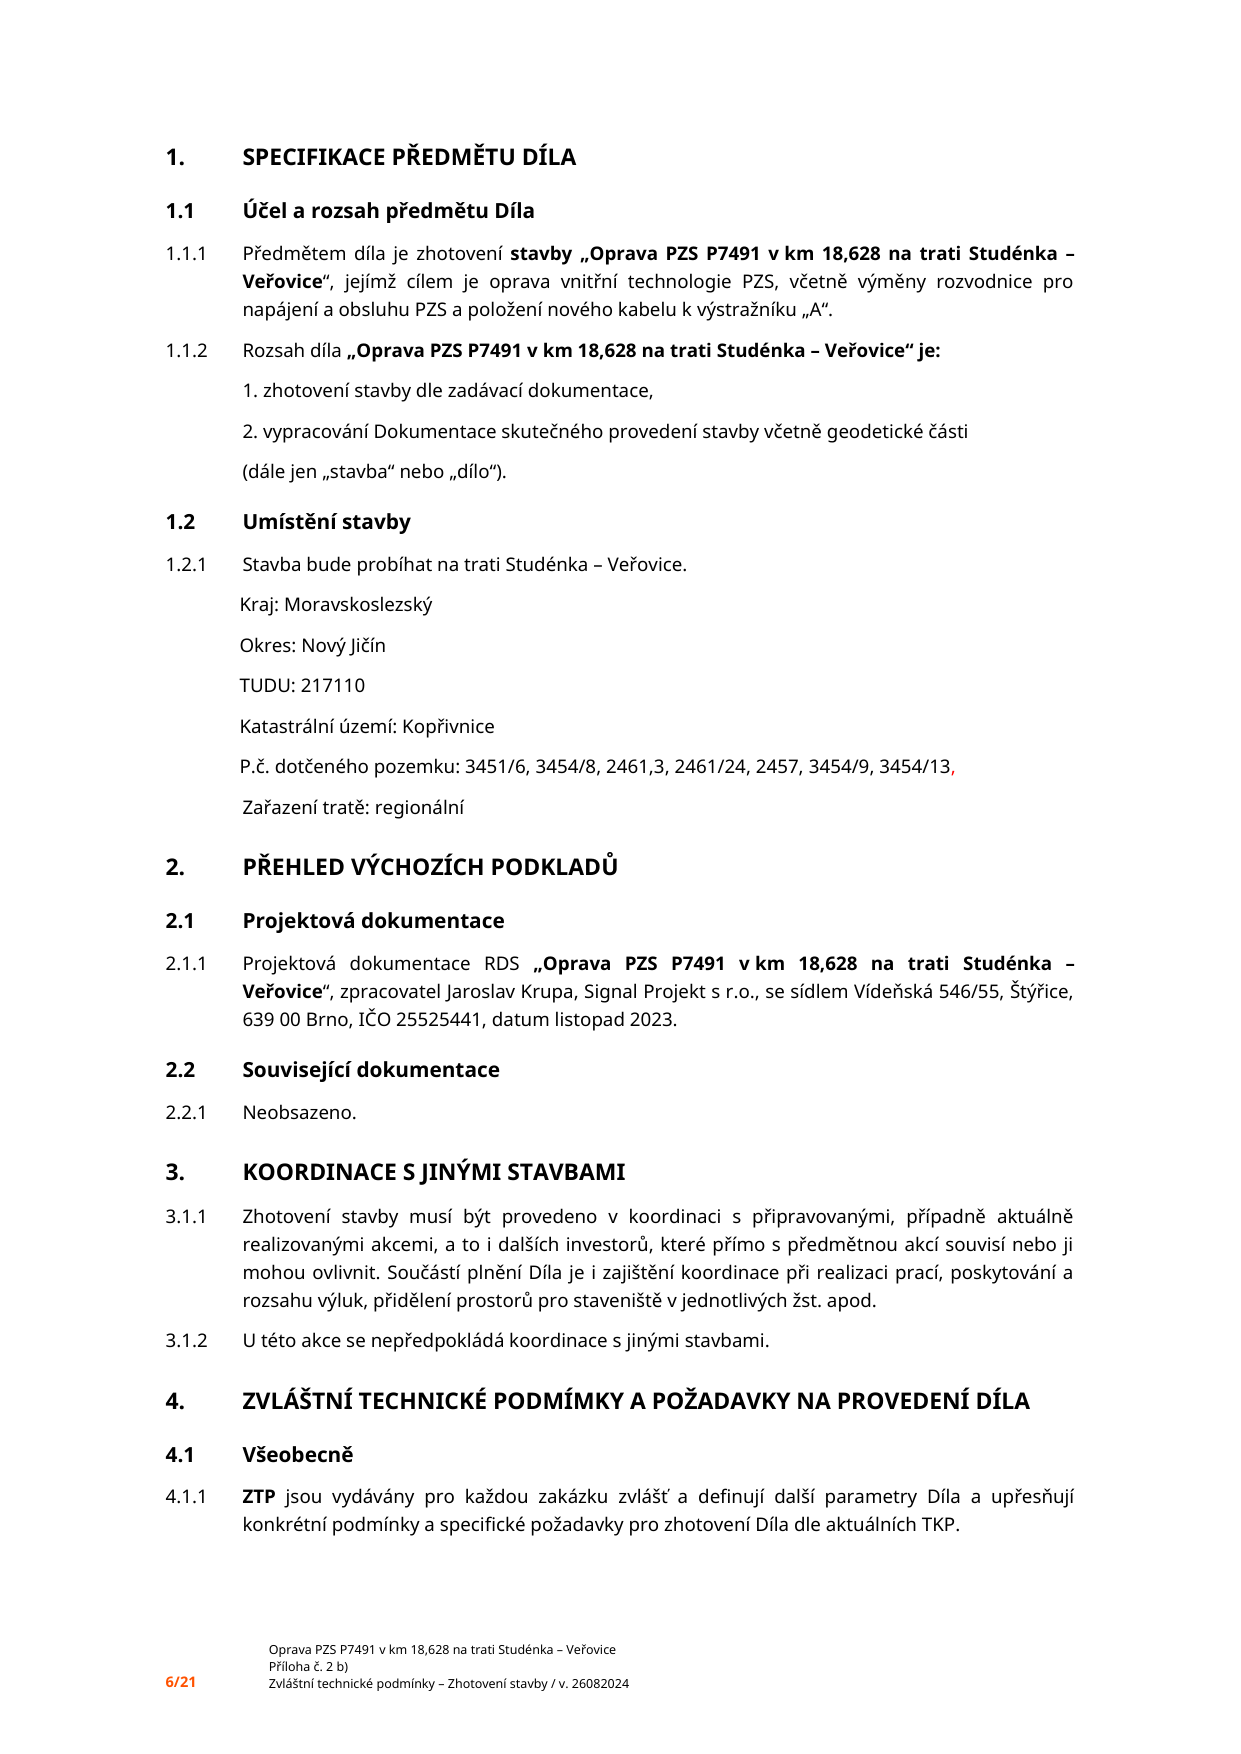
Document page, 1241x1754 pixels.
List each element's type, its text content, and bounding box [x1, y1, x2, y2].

list Zařazení tratě: regionální [242, 794, 1075, 820]
text Projektová dokumentace RDS „Oprava PZS P7491 v km 18,628 na trati Studénka – Veřovice“, zpracovatel Jaroslav Krupa, Signal Projekt s r.o., se sídlem Vídeňská 546/55, Štýřice, 639 00 Brno, IČO 25525441, datum listopad 2023. [165, 950, 1075, 1032]
list Okres: Nový Jičín [165, 632, 1075, 658]
text U této akce se nepředpokládá koordinace s jinými stavbami. [165, 1328, 1075, 1353]
text Stavba bude probíhat na trati Studénka – Veřovice. [165, 551, 1075, 577]
text PŘEHLED VÝCHOZÍCH PODKLADŮ [165, 851, 1075, 883]
list TUDU: 217110 [165, 673, 1075, 698]
text Umístění stavby [165, 507, 1075, 536]
text Související dokumentace [165, 1055, 1075, 1084]
list 2. vypracování Dokumentace skutečného provedení stavby včetně geodetické části [242, 418, 1075, 443]
list (dále jen „stavba“ nebo „dílo“). [242, 458, 1075, 484]
text Zvláštní TECHNICKÉ podmímky a požadavky na PROVEDENÍ DÍLA [165, 1385, 1075, 1416]
text Rozsah díla „Oprava PZS P7491 v km 18,628 na trati Studénka – Veřovice“ je: [165, 337, 1075, 362]
text Projektová dokumentace [165, 907, 1075, 935]
text Všeobecně [165, 1440, 1075, 1468]
text KOORDINACE S JINÝMI STAVBAMI [165, 1156, 1075, 1187]
text Neobsazeno. [165, 1099, 1075, 1124]
list P.č. dotčeného pozemku: 3451/6, 3454/8, 2461,3, 2461/24, 2457, 3454/9, 3454/13, [165, 754, 1075, 779]
text SPECIFIKACE PŘEDMĚTU DÍLA [165, 141, 1075, 173]
list 1. zhotovení stavby dle zadávací dokumentace, [242, 377, 1075, 403]
text Účel a rozsah předmětu Díla [165, 197, 1075, 225]
text Zhotovení stavby musí být provedeno v koordinaci s připravovanými, případně aktuálně realizovanými akcemi, a to i dalších investorů, které přímo s předmětnou akcí souvisí nebo ji mohou ovlivnit. Součástí plnění Díla je i zajištění koordinace při realizaci prací, poskytování a rozsahu výluk, přidělení prostorů pro staveniště v jednotlivých žst. apod. [165, 1203, 1075, 1313]
text Předmětem díla je zhotovení stavby „Oprava PZS P7491 v km 18,628 na trati Studénka – Veřovice“, jejímž cílem je oprava vnitřní technologie PZS, včetně výměny rozvodnice pro napájení a obsluhu PZS a položení nového kabelu k výstražníku „A“. [165, 240, 1075, 322]
list Katastrální území: Kopřivnice [165, 713, 1075, 739]
list ZTP jsou vydávány pro každou zakázku zvlášť a definují další parametry Díla a upřesňují konkrétní podmínky a specifické požadavky pro zhotovení Díla dle aktuálních TKP. [165, 1484, 1075, 1537]
list Kraj: Moravskoslezský [165, 592, 1075, 617]
